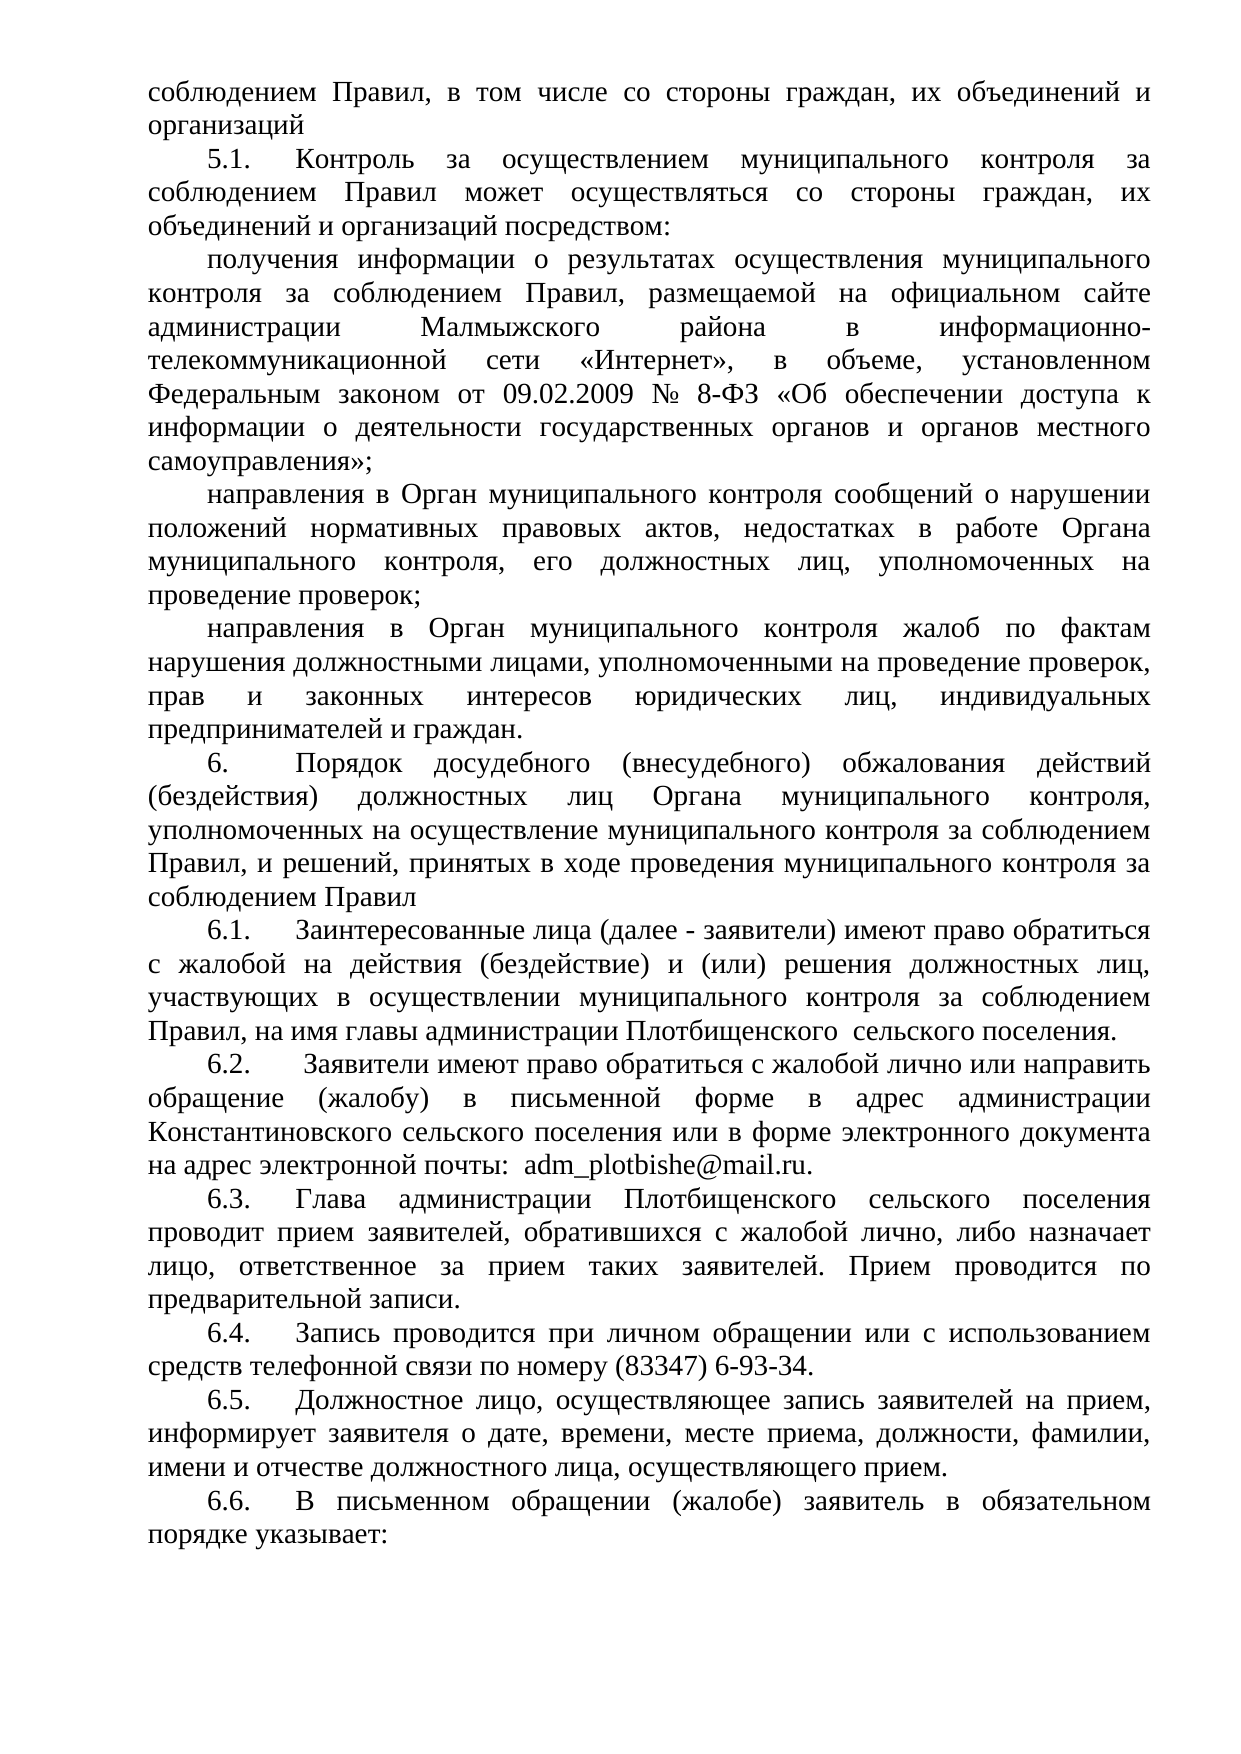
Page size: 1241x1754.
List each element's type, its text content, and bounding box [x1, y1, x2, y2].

text 6.4. Запись проводится при личном обращении или с использованием средств телефонной связи по номеру (83347) 6-93-34. [148, 1315, 1152, 1382]
text 6.3. Глава администрации Плотбищенского сельского поселения проводит прием заявителей, обратившихся с жалобой лично, либо назначает лицо, ответственное за прием таких заявителей. Прием проводится по предварительной записи. [148, 1181, 1152, 1315]
text получения информации о результатах осуществления муниципального контроля за соблюдением Правил, размещаемой на официальном сайте администрации Малмыжского района в информационно-телекоммуникационной сети «Интернет», в объеме, установленном Федеральным законом от 09.02.2009 № 8-ФЗ «Об обеспечении доступа к информации о деятельности государственных органов и органов местного самоуправления»; [148, 242, 1152, 476]
text направления в Орган муниципального контроля жалоб по фактам нарушения должностными лицами, уполномоченными на проведение проверок, прав и законных интересов юридических лиц, индивидуальных предпринимателей и граждан. [148, 611, 1152, 745]
text 6.2. Заявители имеют право обратиться с жалобой лично или направить обращение (жалобу) в письменной форме в адрес администрации Константиновского сельского поселения или в форме электронного документа на адрес электронной почты: adm_plotbishe@mail.ru. [148, 1047, 1152, 1181]
text 5.1. Контроль за осуществлением муниципального контроля за соблюдением Правил может осуществляться со стороны граждан, их объединений и организаций посредством: [148, 141, 1152, 242]
text 6.6. В письменном обращении (жалобе) заявитель в обязательном порядке указывает: [148, 1483, 1152, 1550]
text 6.1. Заинтересованные лица (далее - заявители) имеют право обратиться с жалобой на действия (бездействие) и (или) решения должностных лиц, участвующих в осуществлении муниципального контроля за соблюдением Правил, на имя главы администрации Плотбищенского сельского поселения. [148, 912, 1152, 1047]
text направления в Орган муниципального контроля сообщений о нарушении положений нормативных правовых актов, недостатках в работе Органа муниципального контроля, его должностных лиц, уполномоченных на проведение проверок; [148, 476, 1152, 611]
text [148, 74, 1152, 141]
text 6.5. Должностное лицо, осуществляющее запись заявителей на прием, информирует заявителя о дате, времени, месте приема, должности, фамилии, имени и отчестве должностного лица, осуществляющего прием. [148, 1382, 1152, 1483]
text 6. Порядок досудебного (внесудебного) обжалования действий (бездействия) должностных лиц Органа муниципального контроля, уполномоченных на осуществление муниципального контроля за соблюдением Правил, и решений, принятых в ходе проведения муниципального контроля за соблюдением Правил [148, 745, 1152, 912]
